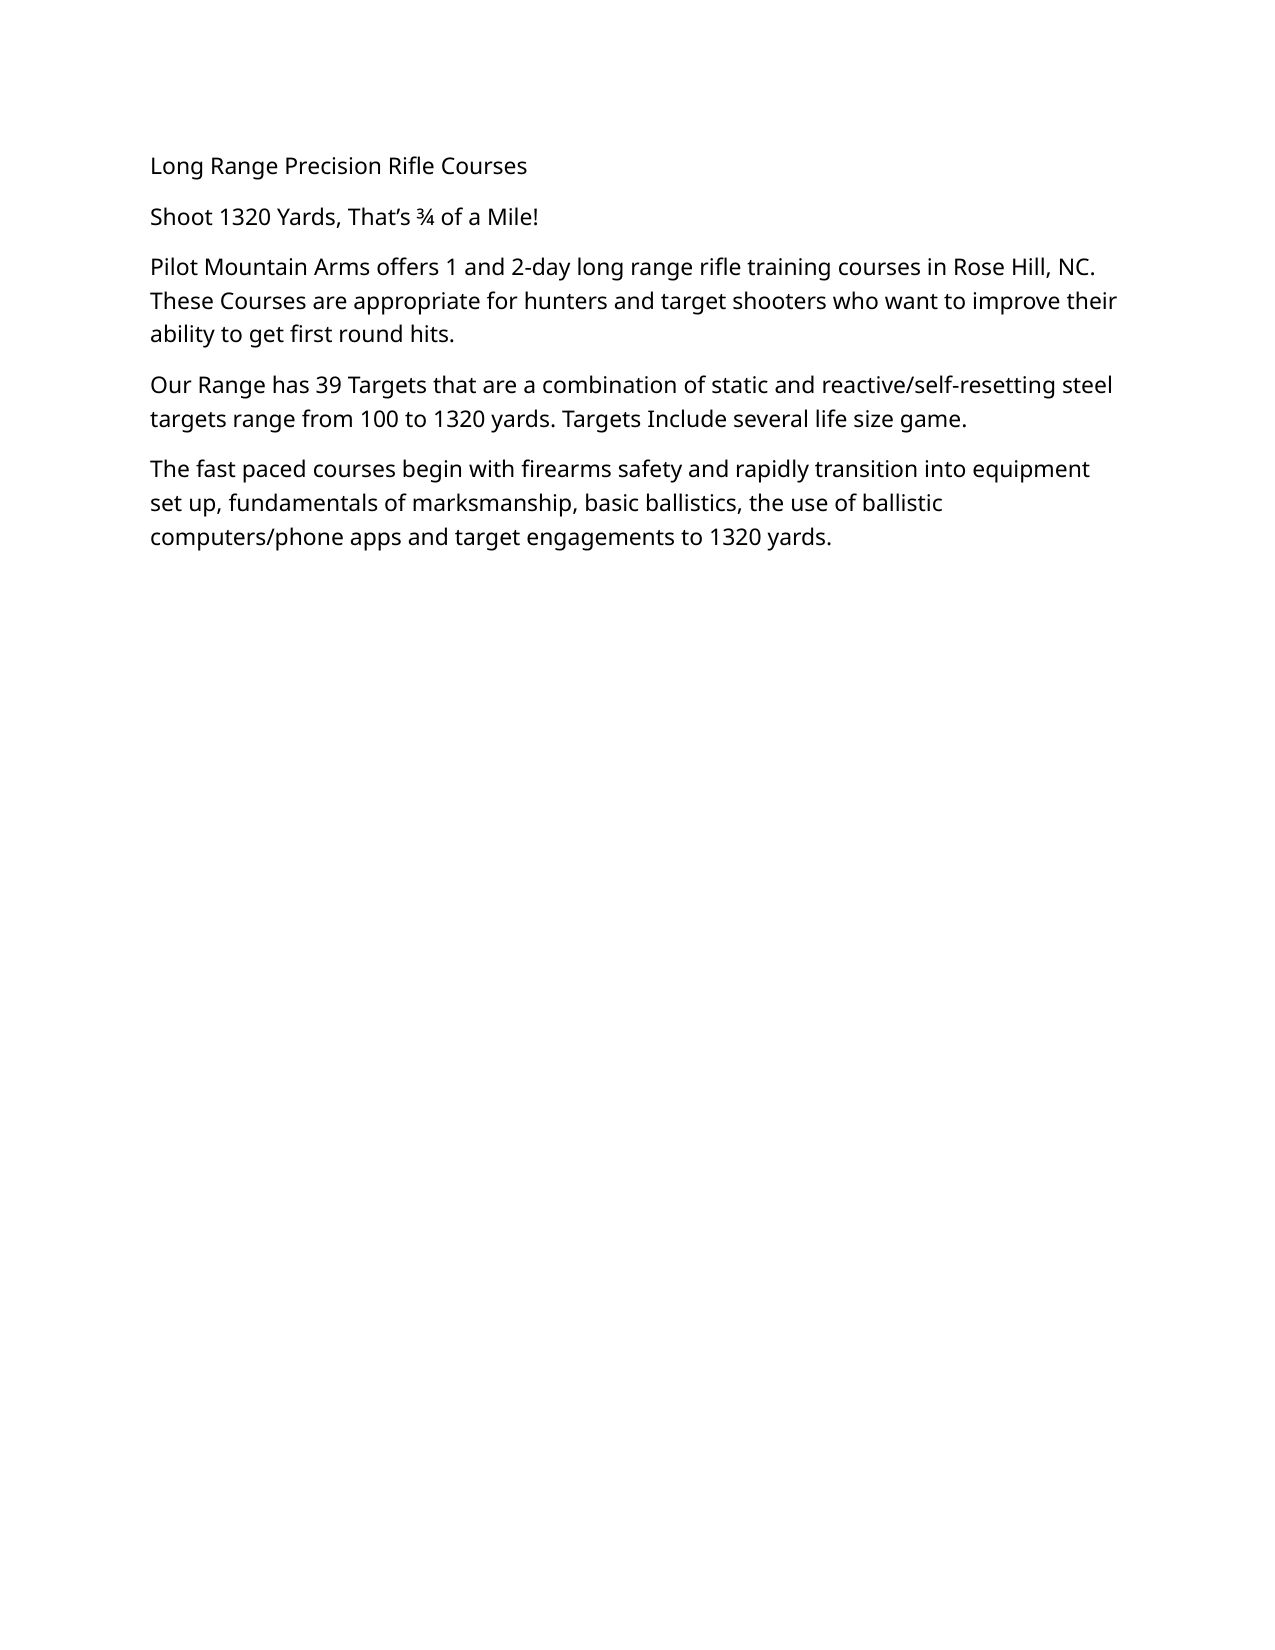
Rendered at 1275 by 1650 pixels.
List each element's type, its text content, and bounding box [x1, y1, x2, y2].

text Our Range has 39 Targets that are a combination of static and reactive/self-resetting steel targets range from 100 to 1320 yards. Targets Include several life size game. [150, 369, 1125, 434]
text The fast paced courses begin with firearms safety and rapidly transition into equipment set up, fundamentals of marksmanship, basic ballistics, the use of ballistic computers/phone apps and target engagements to 1320 yards. [150, 453, 1125, 552]
text Shoot 1320 Yards, That’s ¾ of a Mile! [150, 200, 1125, 232]
text Pilot Mountain Arms offers 1 and 2-day long range rifle training courses in Rose Hill, NC. These Courses are appropriate for hunters and target shooters who want to improve their ability to get first round hits. [150, 251, 1125, 349]
text Long Range Precision Rifle Courses [150, 150, 1125, 181]
